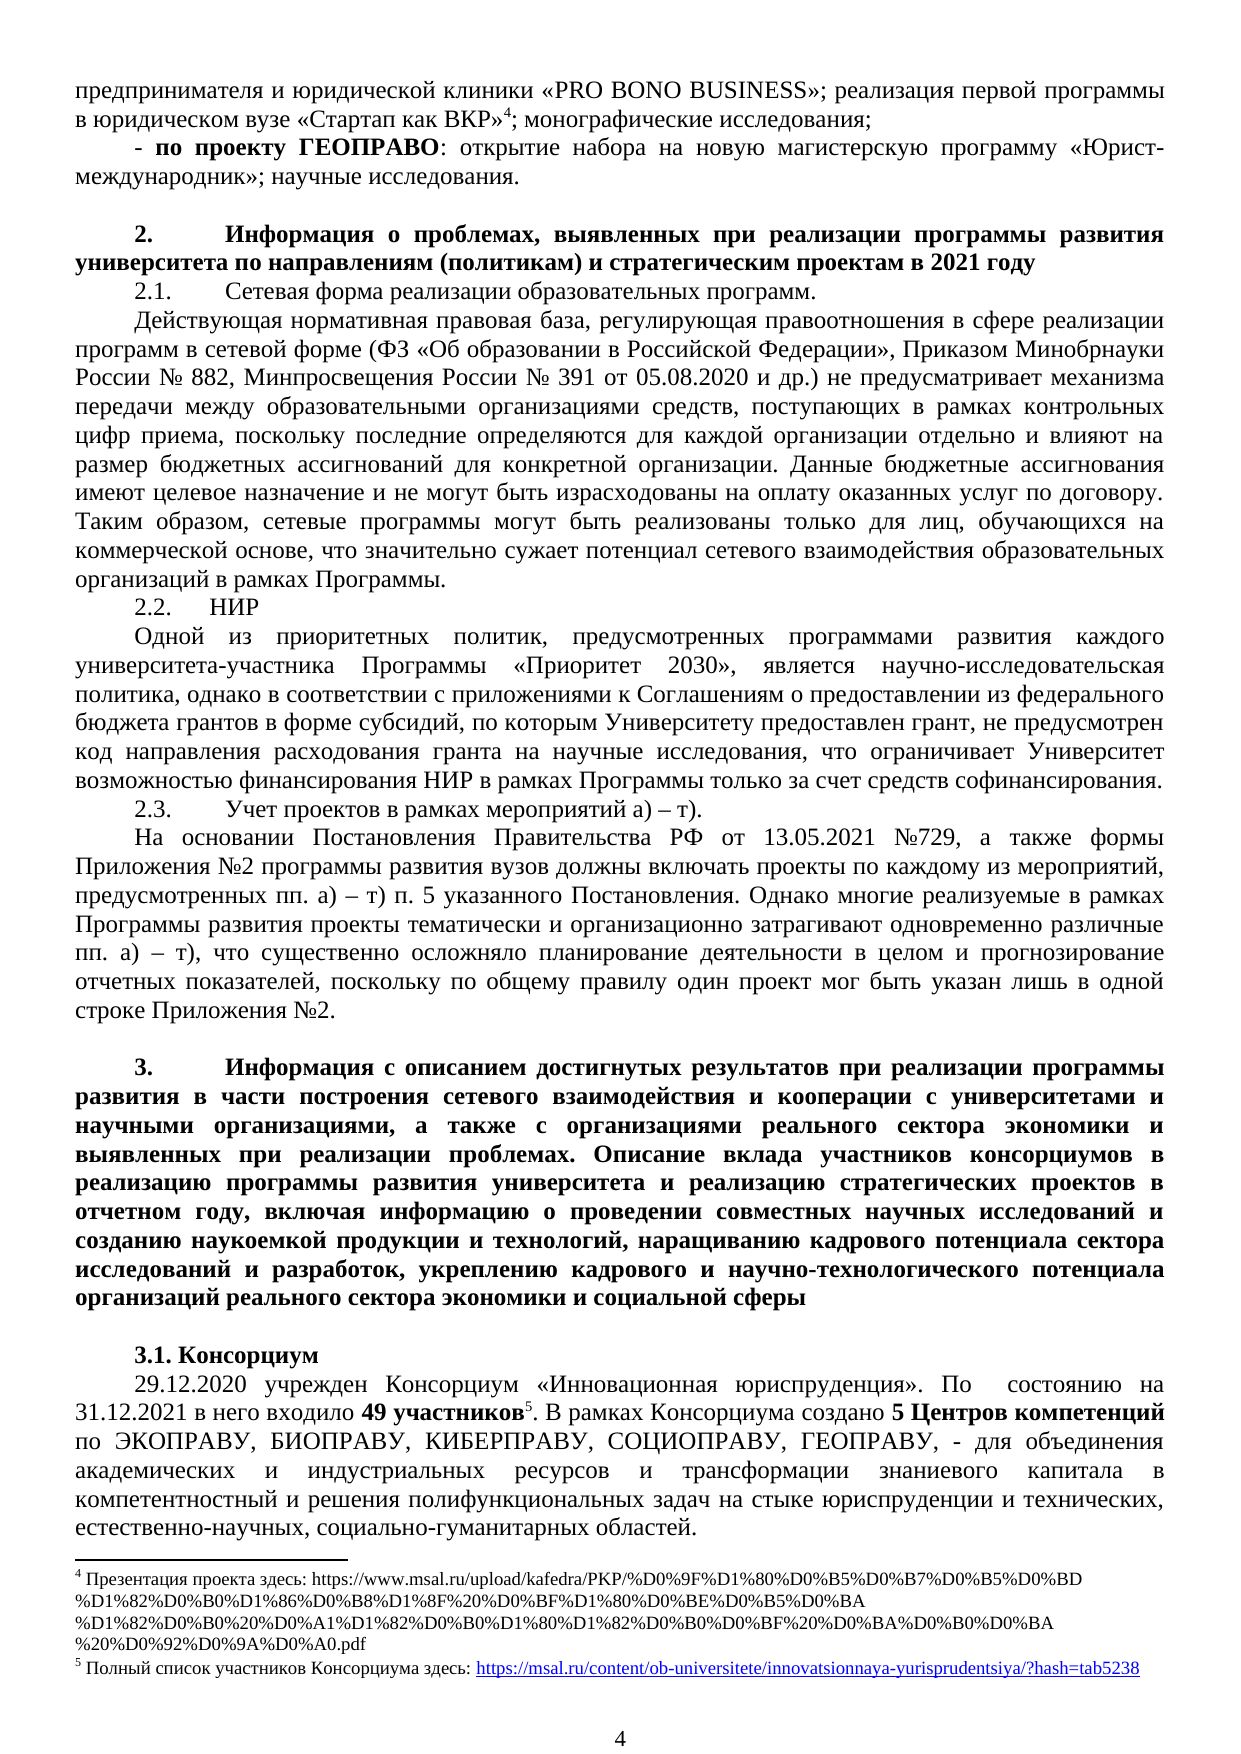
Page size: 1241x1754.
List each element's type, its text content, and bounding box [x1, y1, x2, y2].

text 3.1. Консорциум [75, 1340, 1165, 1369]
list Информация о проблемах, выявленных при реализации программы развития университета по направлениям (политикам) и стратегическим проектам в 2021 году [75, 219, 1165, 276]
list Информация с описанием достигнутых результатов при реализации программы развития в части построения сетевого взаимодействия и кооперации с университетами и научными организациями, а также с организациями реального сектора экономики и выявленных при реализации проблемах. Описание вклада участников консорциумов в реализацию программы развития университета и реализацию стратегических проектов в отчетном году, включая информацию о проведении совместных научных исследований и созданию наукоемкой продукции и технологий, наращиванию кадрового потенциала сектора исследований и разработок, укреплению кадрового и научно-технологического потенциала организаций реального сектора экономики и социальной сферы [75, 1052, 1165, 1311]
text Одной из приоритетных политик, предусмотренных программами развития каждого университета-участника Программы «Приоритет 2030», является научно-исследовательская политика, однако в соответствии с приложениями к Соглашениям о предоставлении из федерального бюджета грантов в форме субсидий, по которым Университету предоставлен грант, не предусмотрен код направления расходования гранта на научные исследования, что ограничивает Университет возможностью финансирования НИР в рамках Программы только за счет средств софинансирования. [75, 621, 1165, 794]
text 29.12.2020 учрежден Консорциум «Инновационная юриспруденция». По состоянию на 31.12.2021 в него входило 49 участников. В рамках Консорциума создано 5 Центров компетенций по ЭКОПРАВУ, БИОПРАВУ, КИБЕРПРАВУ, СОЦИОПРАВУ, ГЕОПРАВУ, - для объединения академических и индустриальных ресурсов и трансформации знаниевого капитала в компетентностный и решения полифункциональных задач на стыке юриспруденции и технических, естественно-научных, социально-гуманитарных областей. [75, 1369, 1165, 1541]
text Действующая нормативная правовая база, регулирующая правоотношения в сфере реализации программ в сетевой форме (ФЗ «Об образовании в Российской Федерации», Приказом Минобрнауки России № 882, Минпросвещения России № 391 от 05.08.2020 и др.) не предусматривает механизма передачи между образовательными организациями средств, поступающих в рамках контрольных цифр приема, поскольку последние определяются для каждой организации отдельно и влияют на размер бюджетных ассигнований для конкретной организации. Данные бюджетные ассигнования имеют целевое назначение и не могут быть израсходованы на оплату оказанных услуг по договору. Таким образом, сетевые программы могут быть реализованы только для лиц, обучающихся на коммерческой основе, что значительно сужает потенциал сетевого взаимодействия образовательных организаций в рамках Программы. [75, 305, 1165, 592]
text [75, 75, 1165, 132]
text На основании Постановления Правительства РФ от 13.05.2021 №729, а также формы Приложения №2 программы развития вузов должны включать проекты по каждому из мероприятий, предусмотренных пп. а) – т) п. 5 указанного Постановления. Однако многие реализуемые в рамках Программы развития проекты тематически и организационно затрагивают одновременно различные пп. а) – т), что существенно осложняло планирование деятельности в целом и прогнозирование отчетных показателей, поскольку по общему правилу один проект мог быть указан лишь в одной строке Приложения №2. [75, 822, 1165, 1024]
list Учет проектов в рамках мероприятий а) – т). [75, 794, 1165, 822]
list Сетевая форма реализации образовательных программ. [75, 276, 1165, 305]
text - по проекту ГЕОПРАВО: открытие набора на новую магистерскую программу «Юрист-международник»; научные исследования. [75, 132, 1165, 190]
list НИР [134, 592, 1165, 621]
